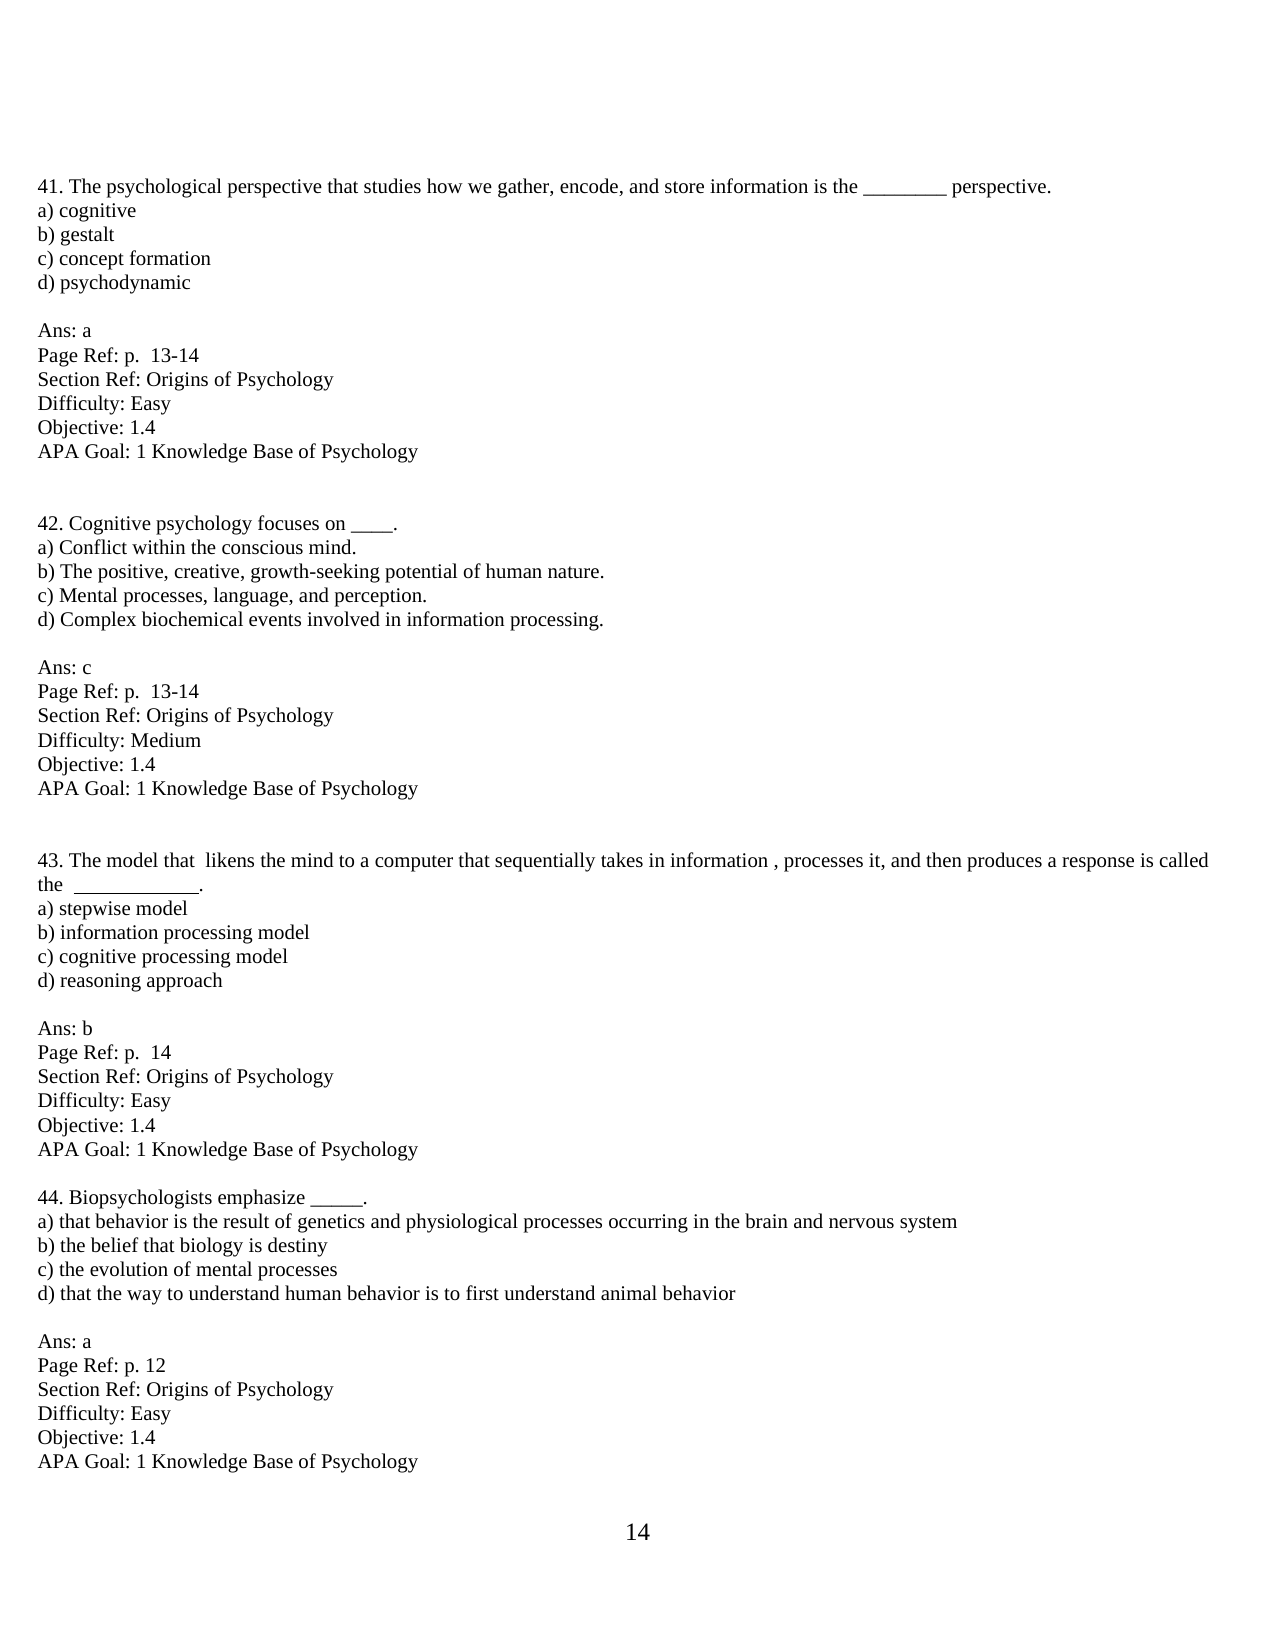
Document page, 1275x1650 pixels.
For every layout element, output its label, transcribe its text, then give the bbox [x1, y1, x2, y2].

text Section Ref: Origins of Psychology [37, 1377, 1238, 1401]
text Objective: 1.4 [37, 1112, 1238, 1137]
text Difficulty: Easy [37, 1088, 1238, 1112]
text Ans: a [37, 318, 1238, 342]
text c) concept formation [37, 246, 1238, 270]
text c) cognitive processing model [37, 944, 1238, 968]
text 42. Cognitive psychology focuses on ____. [37, 511, 1238, 535]
text Page Ref: p. 12 [37, 1353, 1238, 1377]
text d) psychodynamic [37, 270, 1238, 294]
text c) Mental processes, language, and perception. [37, 583, 1238, 607]
text 44. Biopsychologists emphasize _____. [37, 1185, 1238, 1209]
text b) information processing model [37, 920, 1238, 944]
text d) reasoning approach [37, 968, 1238, 992]
text a) Conflict within the conscious mind. [37, 535, 1238, 559]
text Section Ref: Origins of Psychology [37, 367, 1238, 391]
text a) cognitive [37, 198, 1238, 222]
text Page Ref: p. 13-14 [37, 342, 1238, 367]
text Difficulty: Easy [37, 1401, 1238, 1425]
text Ans: b [37, 1016, 1238, 1040]
text 41. The psychological perspective that studies how we gather, encode, and store information is the ________ perspective. [37, 174, 1238, 198]
text a) that behavior is the result of genetics and physiological processes occurring in the brain and nervous system [37, 1209, 1238, 1233]
text b) the belief that biology is destiny [37, 1233, 1238, 1257]
text APA Goal: 1 Knowledge Base of Psychology [37, 1137, 1238, 1161]
text Ans: c [37, 655, 1238, 679]
text APA Goal: 1 Knowledge Base of Psychology [37, 439, 1238, 463]
text Objective: 1.4 [37, 752, 1238, 776]
text 43. The model that likens the mind to a computer that sequentially takes in information , processes it, and then produces a response is called the . [37, 848, 1238, 896]
text Difficulty: Easy [37, 391, 1238, 415]
text APA Goal: 1 Knowledge Base of Psychology [37, 1449, 1238, 1473]
text Difficulty: Medium [37, 727, 1238, 752]
text Objective: 1.4 [37, 415, 1238, 439]
text b) gestalt [37, 222, 1238, 246]
text Page Ref: p. 14 [37, 1040, 1238, 1064]
text Page Ref: p. 13-14 [37, 679, 1238, 703]
text d) Complex biochemical events involved in information processing. [37, 607, 1238, 631]
text APA Goal: 1 Knowledge Base of Psychology [37, 776, 1238, 800]
text Objective: 1.4 [37, 1425, 1238, 1449]
text Section Ref: Origins of Psychology [37, 1064, 1238, 1088]
text a) stepwise model [37, 896, 1238, 920]
text Ans: a [37, 1329, 1238, 1353]
text Section Ref: Origins of Psychology [37, 703, 1238, 727]
text d) that the way to understand human behavior is to first understand animal behavior [37, 1281, 1238, 1305]
text b) The positive, creative, growth-seeking potential of human nature. [37, 559, 1238, 583]
text c) the evolution of mental processes [37, 1257, 1238, 1281]
